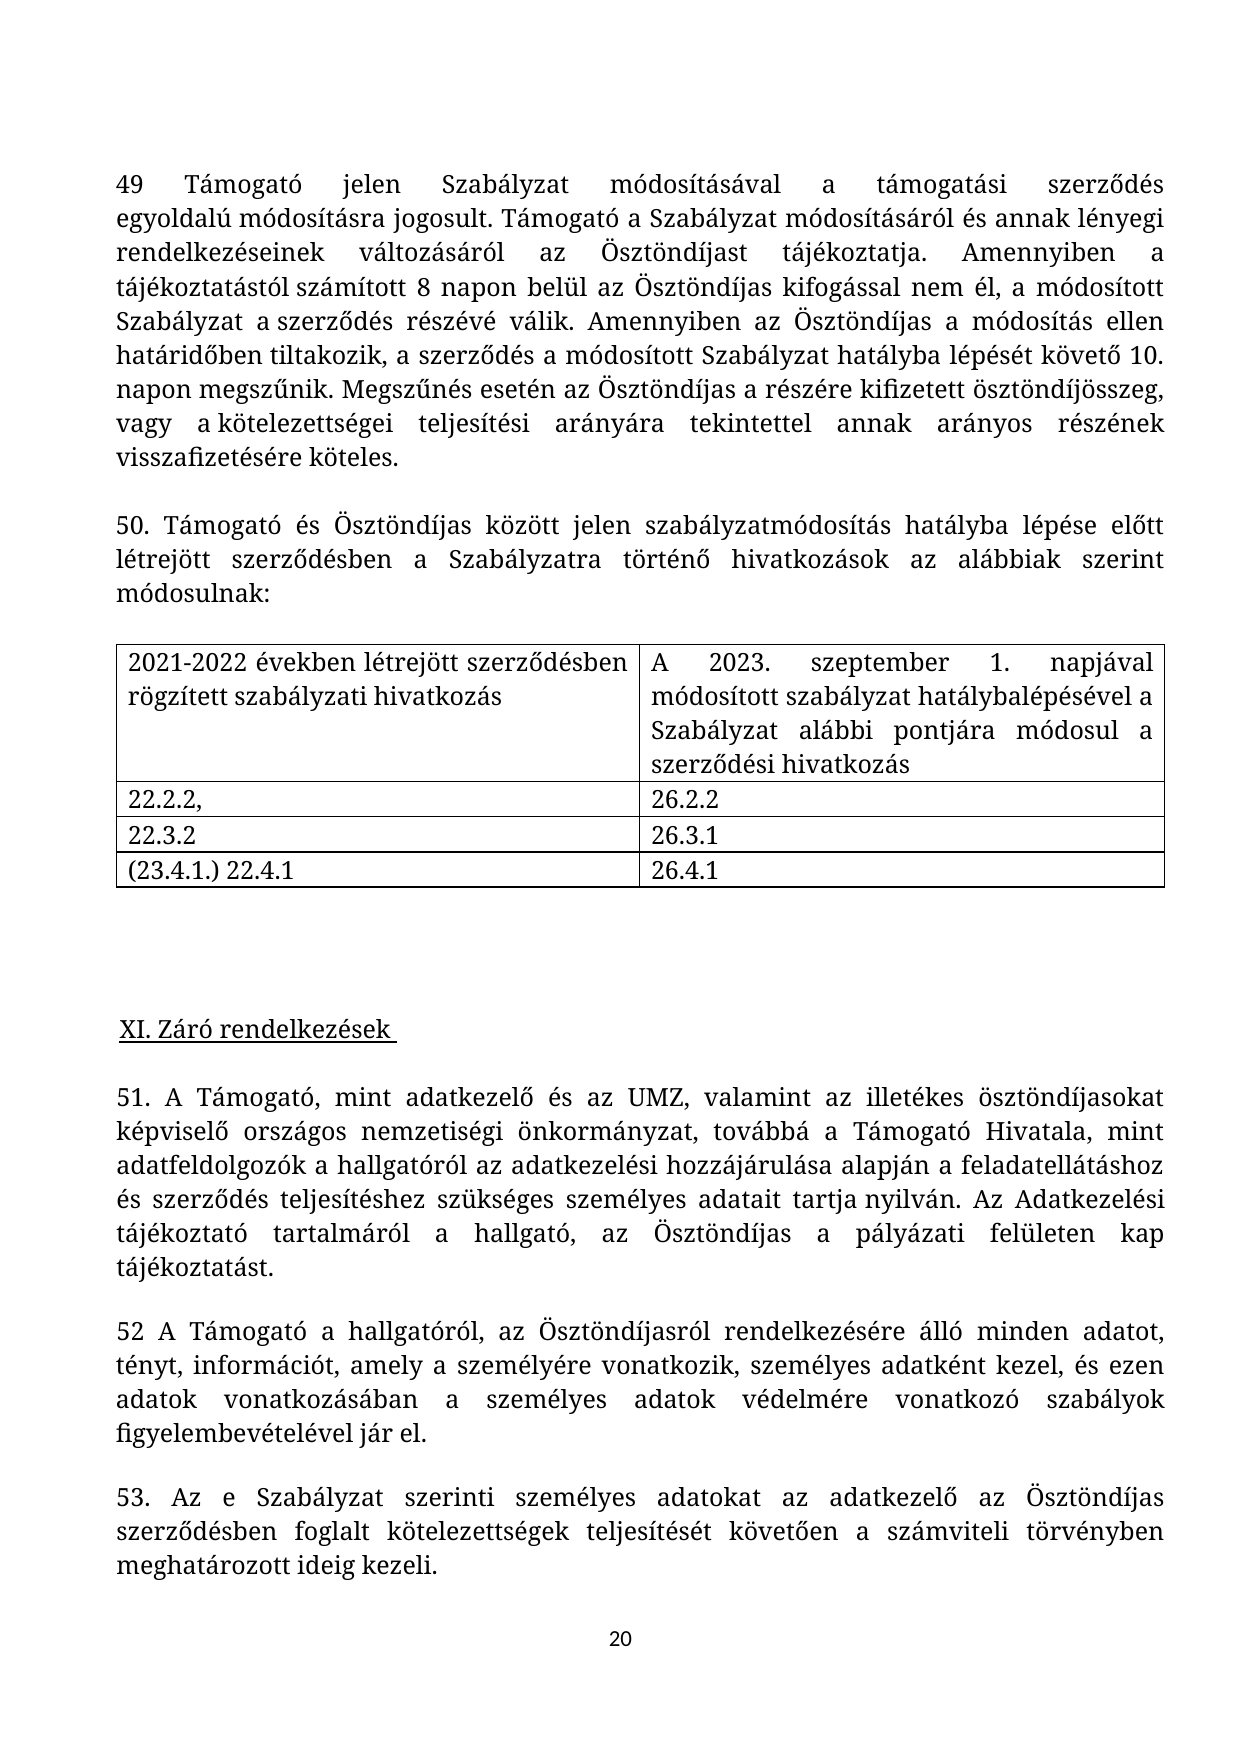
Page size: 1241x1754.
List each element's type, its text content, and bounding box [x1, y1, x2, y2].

text 53. Az e Szabályzat szerinti személyes adatokat az adatkezelő az Ösztöndíjas szerződésben foglalt kötelezettségek teljesítését követően a számviteli törvényben meghatározott ideig kezeli. [116, 1480, 1165, 1582]
table_header A 2023. szeptember 1. napjával módosított szabályzat hatálybalépésével a Szabályzat alábbi pontjára módosul a szerződési hivatkozás [640, 645, 1164, 781]
table_cell 26.3.1 [640, 817, 1164, 851]
table_cell 26.4.1 [640, 853, 1164, 886]
text 49 Támogató jelen Szabályzat módosításával a támogatási szerződés egyoldalú módosításra jogosult. Támogató a Szabályzat módosításáról és annak lényegi rendelkezéseinek változásáról az Ösztöndíjast tájékoztatja. Amennyiben a tájékoztatástól számított 8 napon belül az Ösztöndíjas kifogással nem él, a módosított Szabályzat a szerződés részévé válik. Amennyiben az Ösztöndíjas a módosítás ellen határidőben tiltakozik, a szerződés a módosított Szabályzat hatályba lépését követő 10. napon megszűnik. Megszűnés esetén az Ösztöndíjas a részére kifizetett ösztöndíjösszeg, vagy a kötelezettségei teljesítési arányára tekintettel annak arányos részének visszafizetésére köteles. [116, 167, 1165, 473]
table_cell 22.2.2, [117, 782, 639, 816]
text 51. A Támogató, mint adatkezelő és az UMZ, valamint az illetékes ösztöndíjasokat képviselő országos nemzetiségi önkormányzat, továbbá a Támogató Hivatala, mint adatfeldolgozók a hallgatóról az adatkezelési hozzájárulása alapján a feladatellátáshoz és szerződés teljesítéshez szükséges személyes adatait tartja nyilván. Az Adatkezelési tájékoztató tartalmáról a hallgató, az Ösztöndíjas a pályázati felületen kap tájékoztatást. [116, 1080, 1165, 1284]
subtitle XI. Záró rendelkezések [119, 1012, 1165, 1046]
table_cell 22.3.2 [117, 817, 639, 851]
table_cell (23.4.1.) 22.4.1 [117, 853, 639, 886]
text 52 A Támogató a hallgatóról, az Ösztöndíjasról rendelkezésére álló minden adatot, tényt, információt, amely a személyére vonatkozik, személyes adatként kezel, és ezen adatok vonatkozásában a személyes adatok védelmére vonatkozó szabályok figyelembevételével jár el. [116, 1314, 1166, 1450]
text 50. Támogató és Ösztöndíjas között jelen szabályzatmódosítás hatályba lépése előtt létrejött szerződésben a Szabályzatra történő hivatkozások az alábbiak szerint módosulnak: [116, 508, 1165, 610]
table_header 2021-2022 években létrejött szerződésben rögzített szabályzati hivatkozás [117, 645, 639, 781]
table_cell 26.2.2 [640, 782, 1164, 816]
